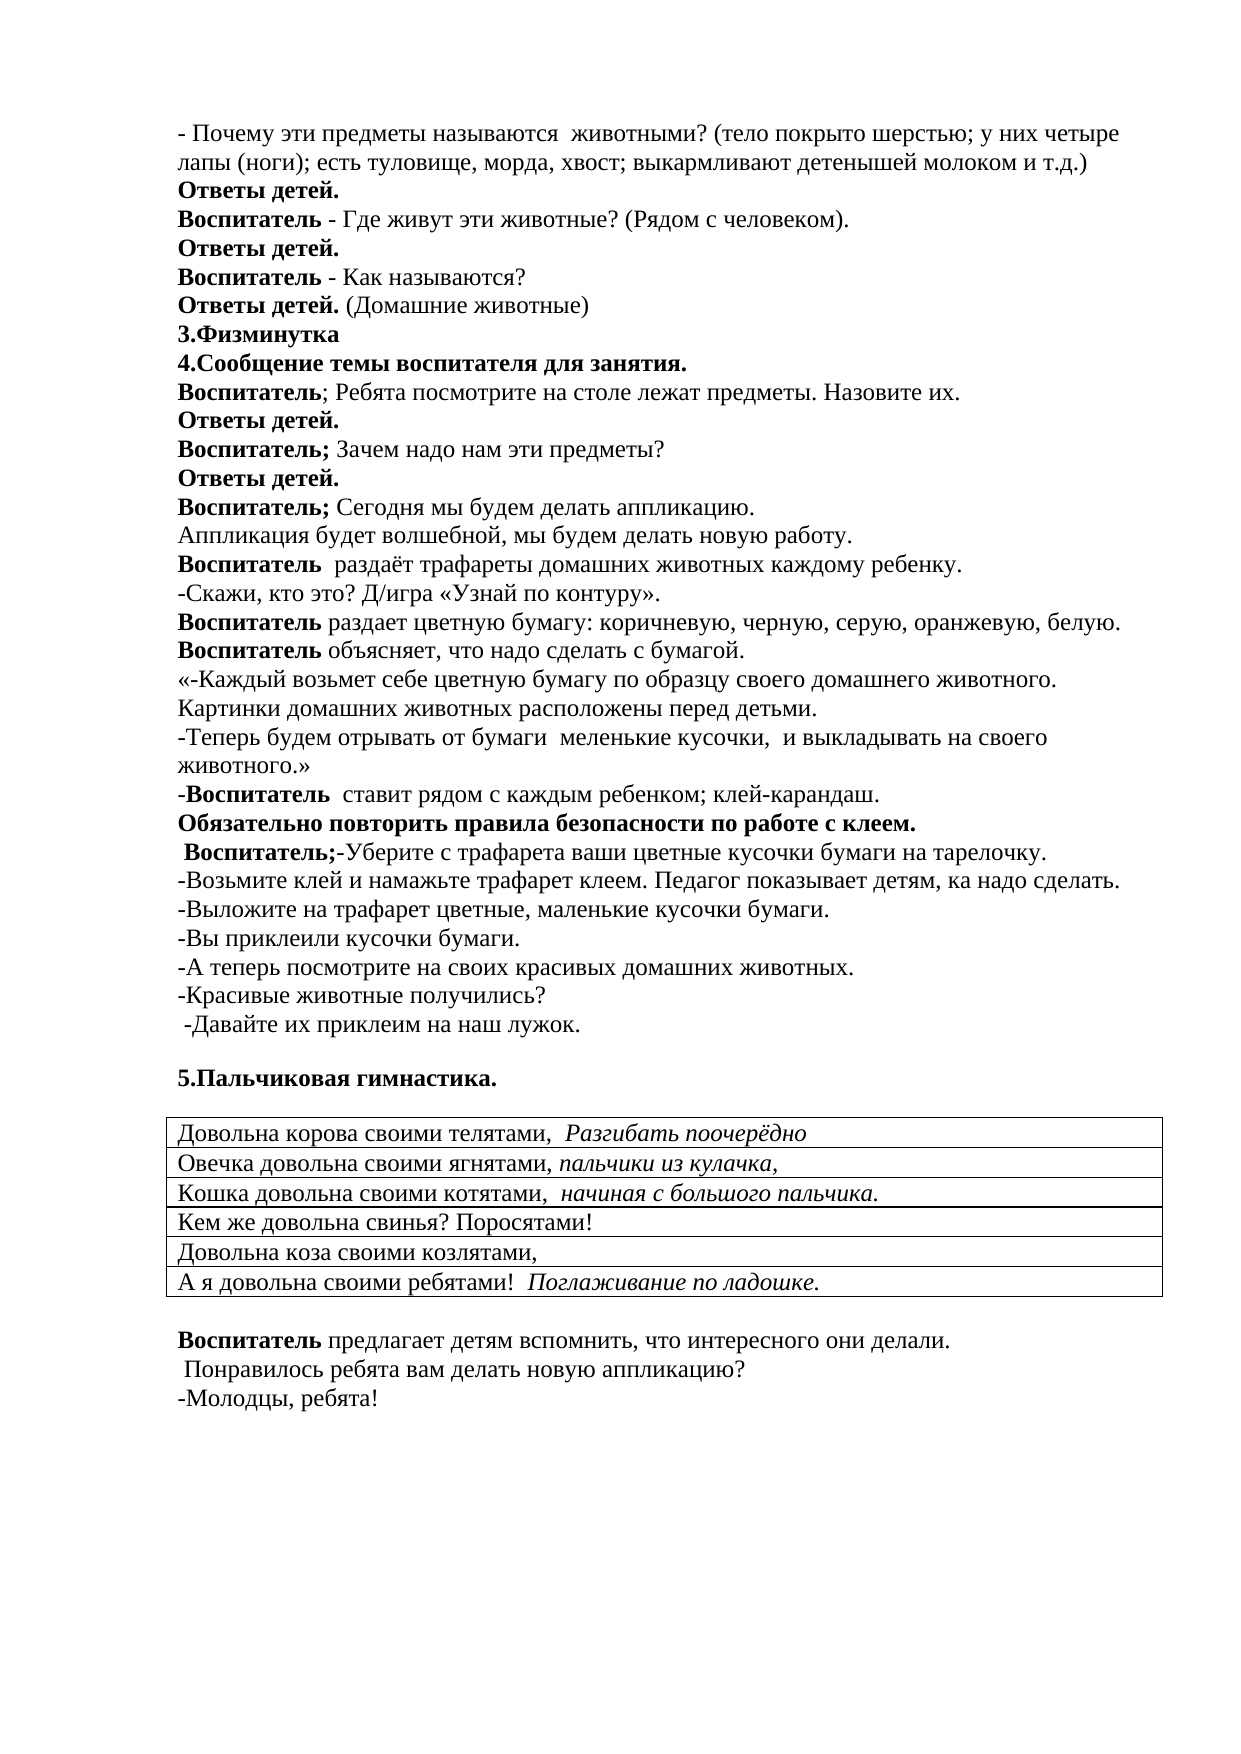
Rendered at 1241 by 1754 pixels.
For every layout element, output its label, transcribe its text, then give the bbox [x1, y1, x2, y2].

text -Скажи, кто это? Д/игра «Узнай по контуру». [177, 578, 1152, 607]
text -Возьмите клей и намажьте трафарет клеем. Педагог показывает детям, ка надо сделать. [177, 866, 1152, 894]
text Воспитатель; Сегодня мы будем делать аппликацию. [177, 492, 1152, 521]
text -А теперь посмотрите на своих красивых домашних животных. [177, 952, 1152, 981]
text -Молодцы, ребята! [177, 1383, 1152, 1412]
text Воспитатель; Ребята посмотрите на столе лежат предметы. Назовите их. [177, 377, 1152, 406]
text Аппликация будет волшебной, мы будем делать новую работу. [177, 521, 1152, 549]
table_cell Довольна коза своими козлятами, [167, 1237, 1162, 1266]
text Понравилось ребята вам делать новую аппликацию? [177, 1354, 1152, 1383]
text -Вы приклеили кусочки бумаги. [177, 923, 1152, 952]
table_cell А я довольна своими ребятами! Поглаживание по ладошке. [167, 1267, 1162, 1296]
text Воспитатель предлагает детям вспомнить, что интересного они делали. [177, 1326, 1152, 1354]
text -Давайте их приклеим на наш лужок. [177, 1009, 1152, 1038]
text -Воспитатель ставит рядом с каждым ребенком; клей-карандаш. [177, 779, 1152, 808]
text 4.Сообщение темы воспитателя для занятия. [177, 348, 1152, 377]
text Воспитатель раздает цветную бумагу: коричневую, черную, серую, оранжевую, белую. [177, 607, 1152, 636]
text Воспитатель объясняет, что надо сделать с бумагой. [177, 636, 1152, 664]
text Воспитатель;-Уберите с трафарета ваши цветные кусочки бумаги на тарелочку. [177, 837, 1152, 866]
text -Теперь будем отрывать от бумаги меленькие кусочки, и выкладывать на своего животного.» [177, 722, 1152, 779]
text «-Каждый возьмет себе цветную бумагу по образцу своего домашнего животного. Картинки домашних животных расположены перед детьми. [177, 664, 1152, 722]
text - Почему эти предметы называются животными? (тело покрыто шерстью; у них четыре лапы (ноги); есть туловище, морда, хвост; выкармливают детенышей молоком и т.д.) [177, 118, 1152, 176]
text Воспитатель; Зачем надо нам эти предметы? [177, 434, 1152, 463]
text Ответы детей. [177, 233, 1152, 262]
text Ответы детей. (Домашние животные) [177, 291, 1152, 319]
text Воспитатель - Где живут эти животные? (Рядом с человеком). [177, 204, 1152, 233]
text Воспитатель - Как называются? [177, 262, 1152, 291]
table_cell Овечка довольна своими ягнятами, пальчики из кулачка, [167, 1148, 1162, 1177]
text Воспитатель раздаёт трафареты домашних животных каждому ребенку. [177, 549, 1152, 578]
text Обязательно повторить правила безопасности по работе с клеем. [177, 808, 1152, 837]
text 3.Физминутка [177, 319, 1152, 348]
text Ответы детей. [177, 176, 1152, 204]
table_header Довольна корова своими телятами, Разгибать поочерёдно [167, 1118, 1162, 1147]
text 5.Пальчиковая гимнастика. [177, 1063, 1152, 1092]
text Ответы детей. [177, 406, 1152, 434]
text Ответы детей. [177, 463, 1152, 492]
text -Выложите на трафарет цветные, маленькие кусочки бумаги. [177, 894, 1152, 923]
table_cell Кошка довольна своими котятами, начиная с большого пальчика. [167, 1178, 1162, 1206]
table_cell Кем же довольна свинья? Поросятами! [167, 1208, 1162, 1236]
text -Красивые животные получились? [177, 981, 1152, 1009]
